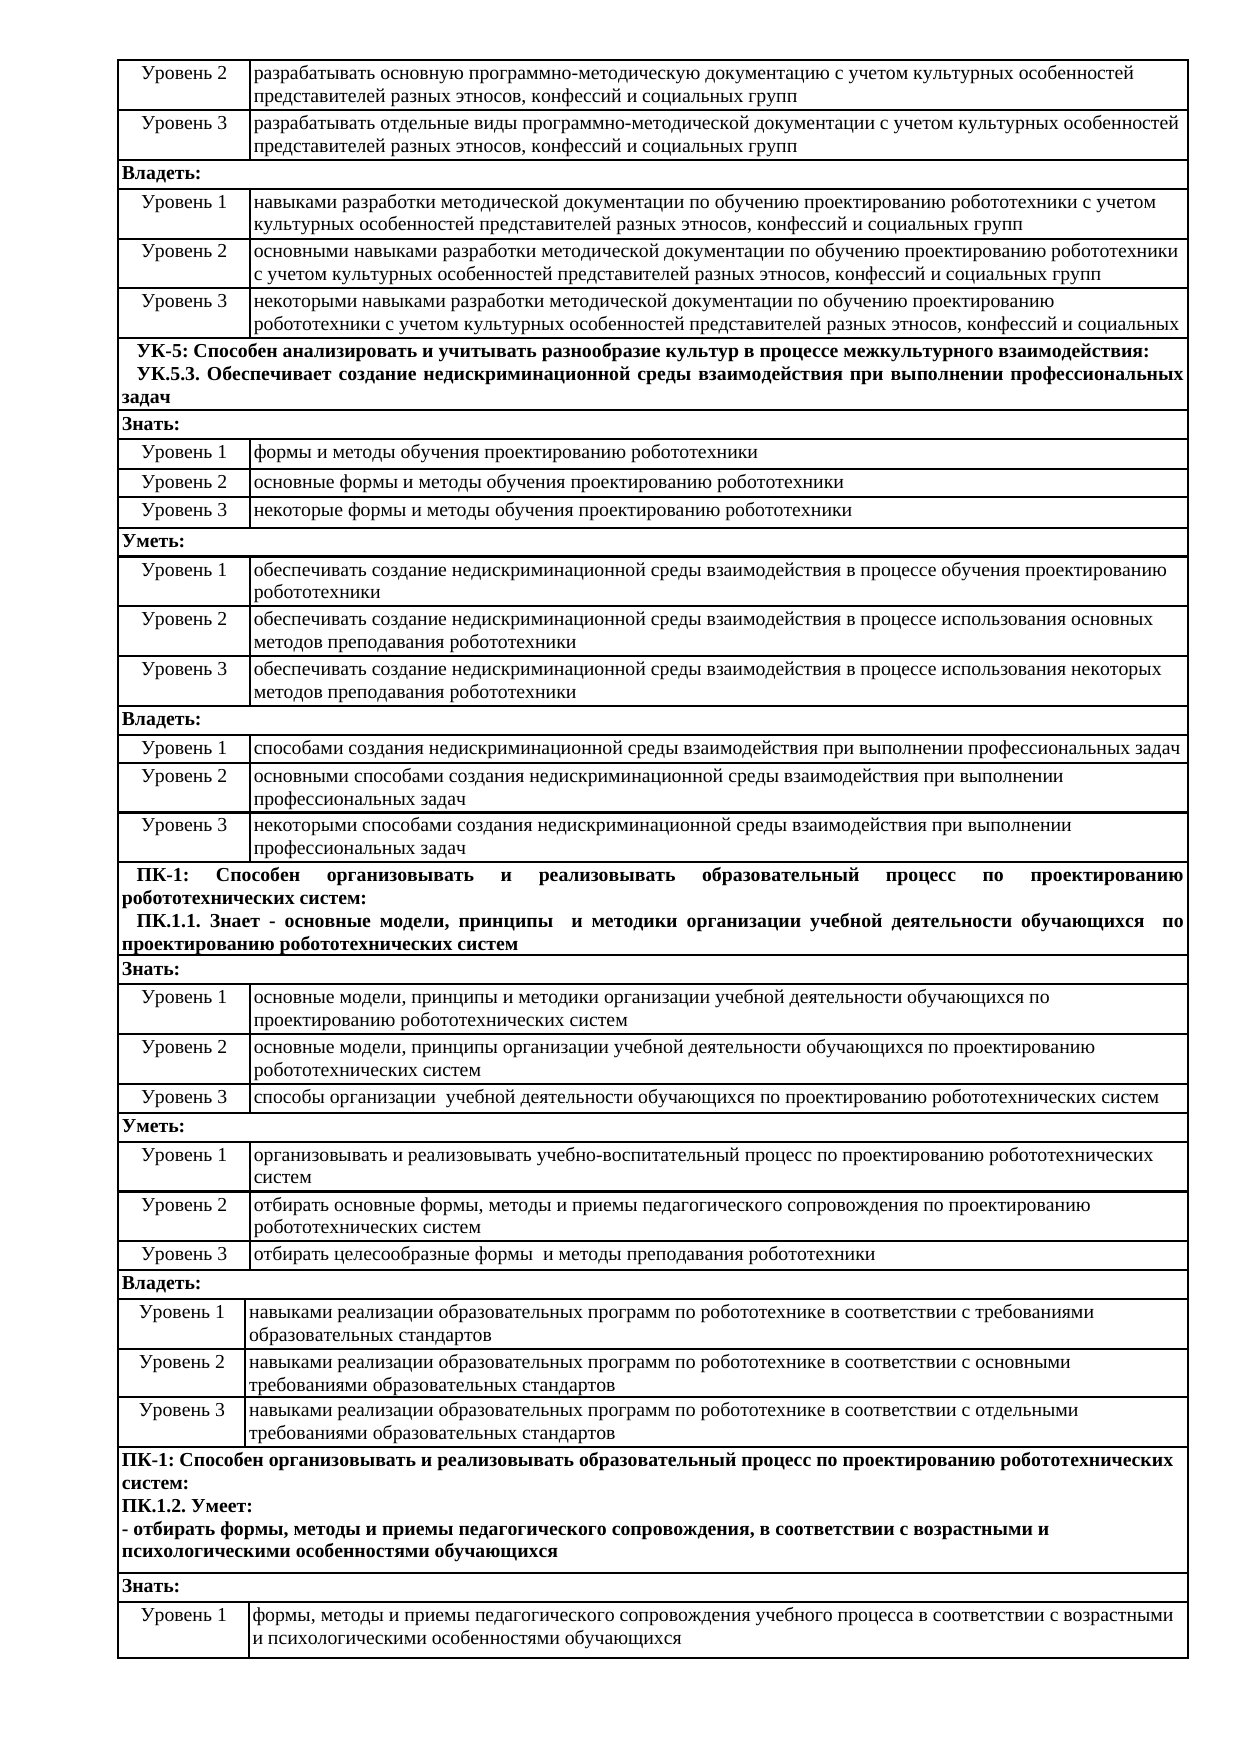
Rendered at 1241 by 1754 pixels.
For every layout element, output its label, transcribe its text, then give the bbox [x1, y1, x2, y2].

table_cell Уровень 1 [119, 1300, 244, 1348]
table_cell обеспечивать создание недискриминационной среды взаимодействия в процессе использования основных методов преподавания робототехники [251, 607, 1187, 655]
table_cell Уровень 1 [119, 1143, 249, 1190]
table_cell обеспечивать создание недискриминационной среды взаимодействия в процессе использования некоторых методов преподавания робототехники [251, 657, 1187, 705]
table_cell ПК-1: Способен организовывать и реализовывать образовательный процесс по проектированию робототехнических систем: ПК.1.2. Умеет: - отбирать формы, методы и приемы педагогического сопровождения, в соответствии с возрастными и психологическими особенностями обучающихся [119, 1448, 1187, 1572]
table_cell Знать: [119, 1574, 1187, 1601]
table_cell Уровень 2 [119, 1035, 249, 1083]
table_cell навыками реализации образовательных программ по робототехнике в соответствии с основными требованиями образовательных стандартов [246, 1350, 1187, 1396]
table_cell Уровень 2 [119, 240, 249, 287]
table_cell Уровень 1 [119, 985, 249, 1033]
table_cell организовывать и реализовывать учебно-воспитательный процесс по проектированию робототехнических систем [251, 1143, 1187, 1190]
table_cell Знать: [119, 411, 1187, 438]
table_cell Владеть: [119, 707, 1187, 734]
table_cell формы, методы и приемы педагогического сопровождения учебного процесса в соответствии с возрастными и психологическими особенностями обучающихся [250, 1603, 1187, 1657]
table_cell Уровень 2 [119, 607, 249, 655]
table_cell Уровень 2 [119, 61, 249, 109]
table_cell основными способами создания недискриминационной среды взаимодействия при выполнении профессиональных задач [251, 764, 1187, 811]
table_cell Уровень 3 [119, 1398, 244, 1446]
table_cell Владеть: [119, 161, 1187, 187]
table_cell УК-5: Способен анализировать и учитывать разнообразие культур в процессе межкультурного взаимодействия: УК.5.3. Обеспечивает создание недискриминационной среды взаимодействия при выполнении профессиональных задач [119, 339, 1187, 409]
table_cell Уровень 3 [119, 814, 249, 861]
table_cell Уровень 2 [119, 764, 249, 811]
table_cell Владеть: [119, 1271, 1187, 1298]
table_cell Уровень 2 [119, 1193, 249, 1240]
table_cell отбирать основные формы, методы и приемы педагогического сопровождения по проектированию робототехнических систем [251, 1193, 1187, 1240]
table_cell Уровень 1 [119, 558, 249, 605]
table_cell способами создания недискриминационной среды взаимодействия при выполнении профессиональных задач [251, 736, 1187, 762]
table_cell Уровень 1 [119, 440, 249, 468]
table_cell Уровень 3 [119, 498, 249, 527]
table_cell навыками реализации образовательных программ по робототехнике в соответствии с отдельными требованиями образовательных стандартов [246, 1398, 1187, 1446]
table_cell основные модели, принципы и методики организации учебной деятельности обучающихся по проектированию робототехнических систем [251, 985, 1187, 1033]
table_cell Уровень 2 [119, 1350, 244, 1396]
table_cell Уровень 1 [119, 1603, 248, 1657]
table_cell формы и методы обучения проектированию робототехники [251, 440, 1187, 468]
table_cell Уровень 3 [119, 1242, 249, 1269]
table_cell Уровень 3 [119, 1085, 249, 1112]
table_cell некоторыми навыками разработки методической документации по обучению проектированию робототехники с учетом культурных особенностей представителей разных этносов, конфессий и социальных групп [251, 289, 1187, 337]
table_cell навыками реализации образовательных программ по робототехнике в соответствии с требованиями образовательных стандартов [246, 1300, 1187, 1348]
table_cell основные модели, принципы организации учебной деятельности обучающихся по проектированию робототехнических систем [251, 1035, 1187, 1083]
table_cell ПК-1: Способен организовывать и реализовывать образовательный процесс по проектированию робототехнических систем: ПК.1.1. Знает - основные модели, принципы и методики организации учебной деятельности обучающихся по проектированию робототехнических систем [119, 863, 1187, 954]
table_cell навыками разработки методической документации по обучению проектированию робототехники с учетом культурных особенностей представителей разных этносов, конфессий и социальных групп [251, 190, 1187, 237]
table_cell Уровень 3 [119, 289, 249, 337]
table_cell Уметь: [119, 1114, 1187, 1141]
table_cell отбирать целесообразные формы и методы преподавания робототехники [251, 1242, 1187, 1269]
table_cell Уровень 2 [119, 470, 249, 496]
table_cell разрабатывать отдельные виды программно-методической документации с учетом культурных особенностей представителей разных этносов, конфессий и социальных групп [251, 111, 1187, 159]
table_cell Уровень 3 [119, 111, 249, 159]
table_cell Уровень 3 [119, 657, 249, 705]
table_cell обеспечивать создание недискриминационной среды взаимодействия в процессе обучения проектированию робототехники [251, 558, 1187, 605]
table_cell Уровень 1 [119, 736, 249, 762]
table_cell разрабатывать основную программно-методическую документацию с учетом культурных особенностей представителей разных этносов, конфессий и социальных групп [251, 61, 1187, 109]
table_cell способы организации учебной деятельности обучающихся по проектированию робототехнических систем [251, 1085, 1187, 1112]
table_cell некоторыми способами создания недискриминационной среды взаимодействия при выполнении профессиональных задач [251, 814, 1187, 861]
table_cell Знать: [119, 956, 1187, 983]
table_cell Уровень 1 [119, 190, 249, 237]
table_cell основными навыками разработки методической документации по обучению проектированию робототехники с учетом культурных особенностей представителей разных этносов, конфессий и социальных групп [251, 240, 1187, 287]
table_cell некоторые формы и методы обучения проектированию робототехники [251, 498, 1187, 527]
table_cell Уметь: [119, 529, 1187, 555]
table_cell основные формы и методы обучения проектированию робототехники [251, 470, 1187, 496]
